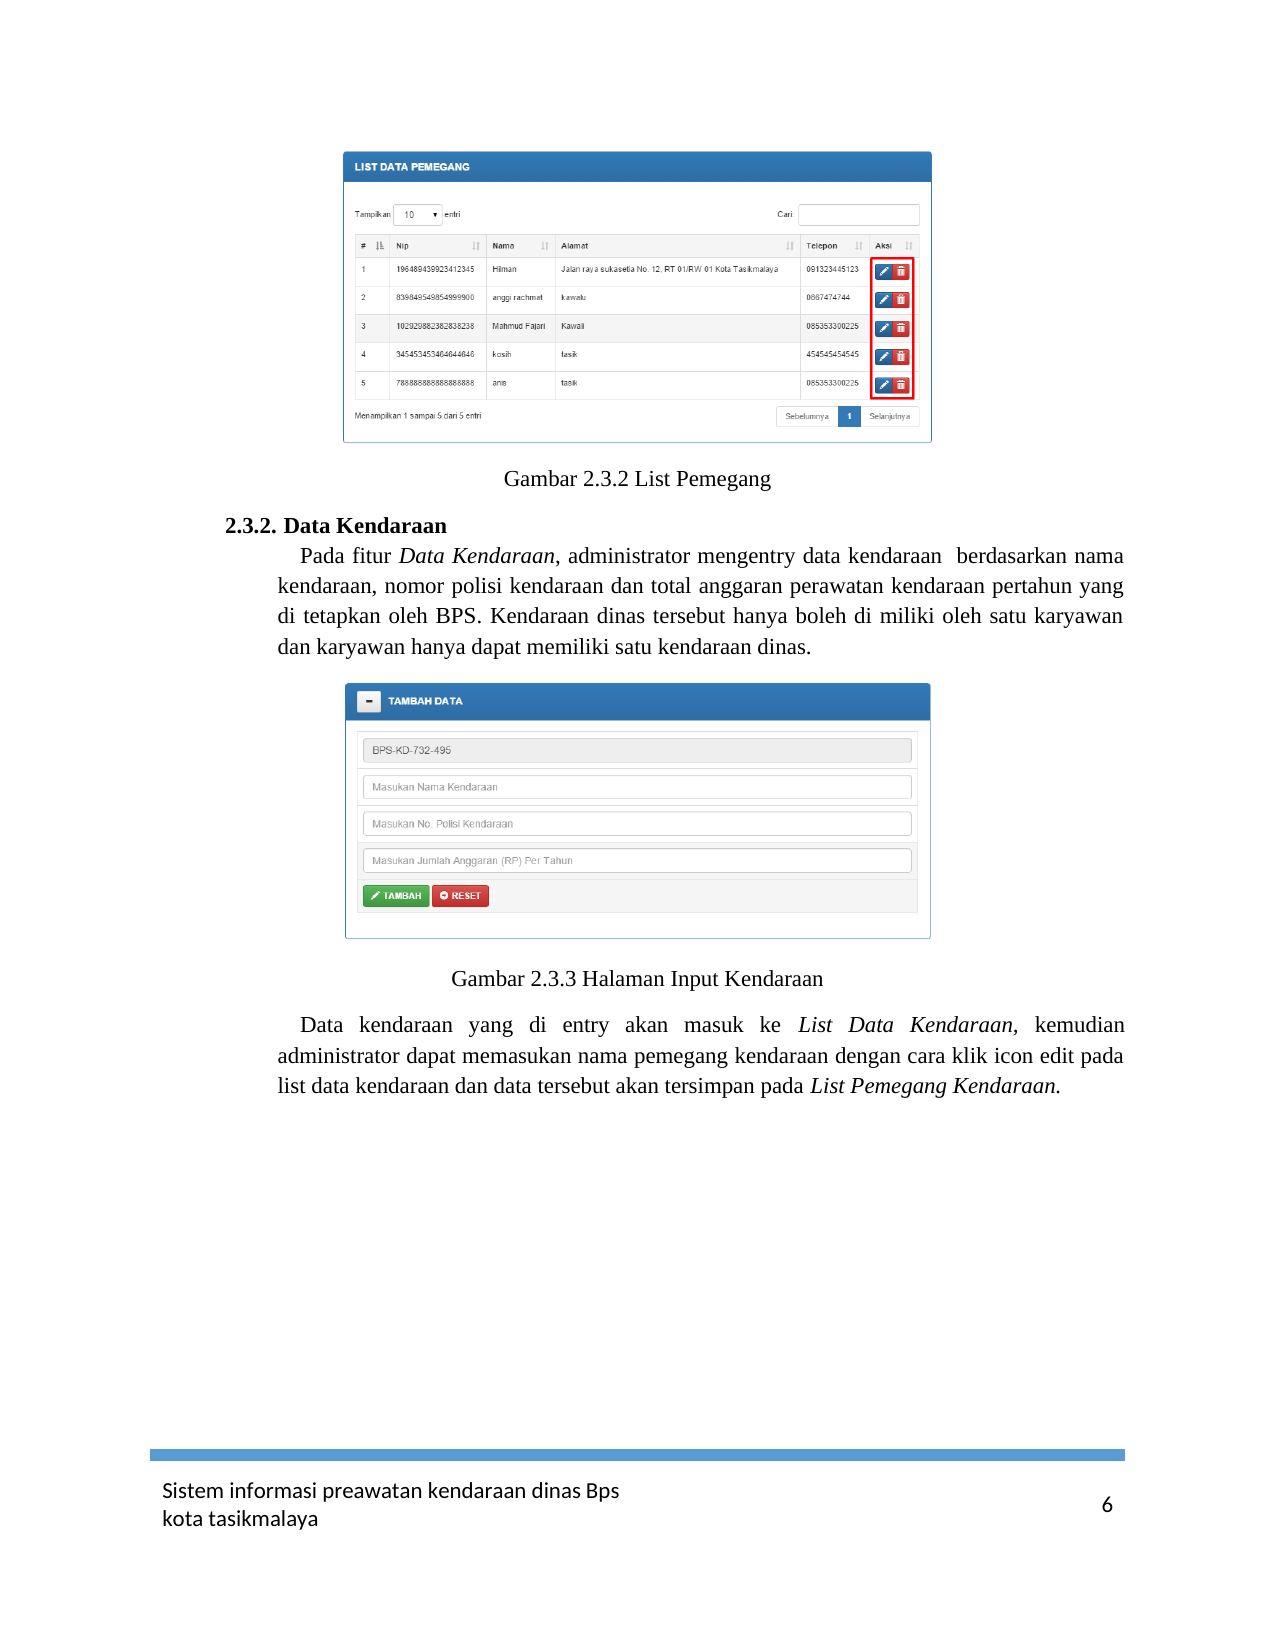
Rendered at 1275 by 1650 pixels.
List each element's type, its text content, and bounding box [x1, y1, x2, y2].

list Data Kendaraan [225, 512, 1125, 538]
list Pada fitur Data Kendaraan, administrator mengentry data kendaraan berdasarkan nama kendaraan, nomor polisi kendaraan dan total anggaran perawatan kendaraan pertahun yang di tetapkan oleh BPS. Kendaraan dinas tersebut hanya boleh di miliki oleh satu karyawan dan karyawan hanya dapat memiliki satu kendaraan dinas. [277, 542, 1125, 659]
picture [342, 679, 933, 944]
text Gambar 2.3.3 Halaman Input Kendaraan [150, 965, 1125, 991]
list Data kendaraan yang di entry akan masuk ke List Data Kendaraan, kemudian administrator dapat memasukan nama pemegang kendaraan dengan cara klik icon edit pada list data kendaraan dan data tersebut akan tersimpan pada List Pemegang Kendaraan. [277, 1012, 1125, 1098]
picture [342, 150, 933, 445]
text Gambar 2.3.2 List Pemegang [150, 465, 1125, 491]
